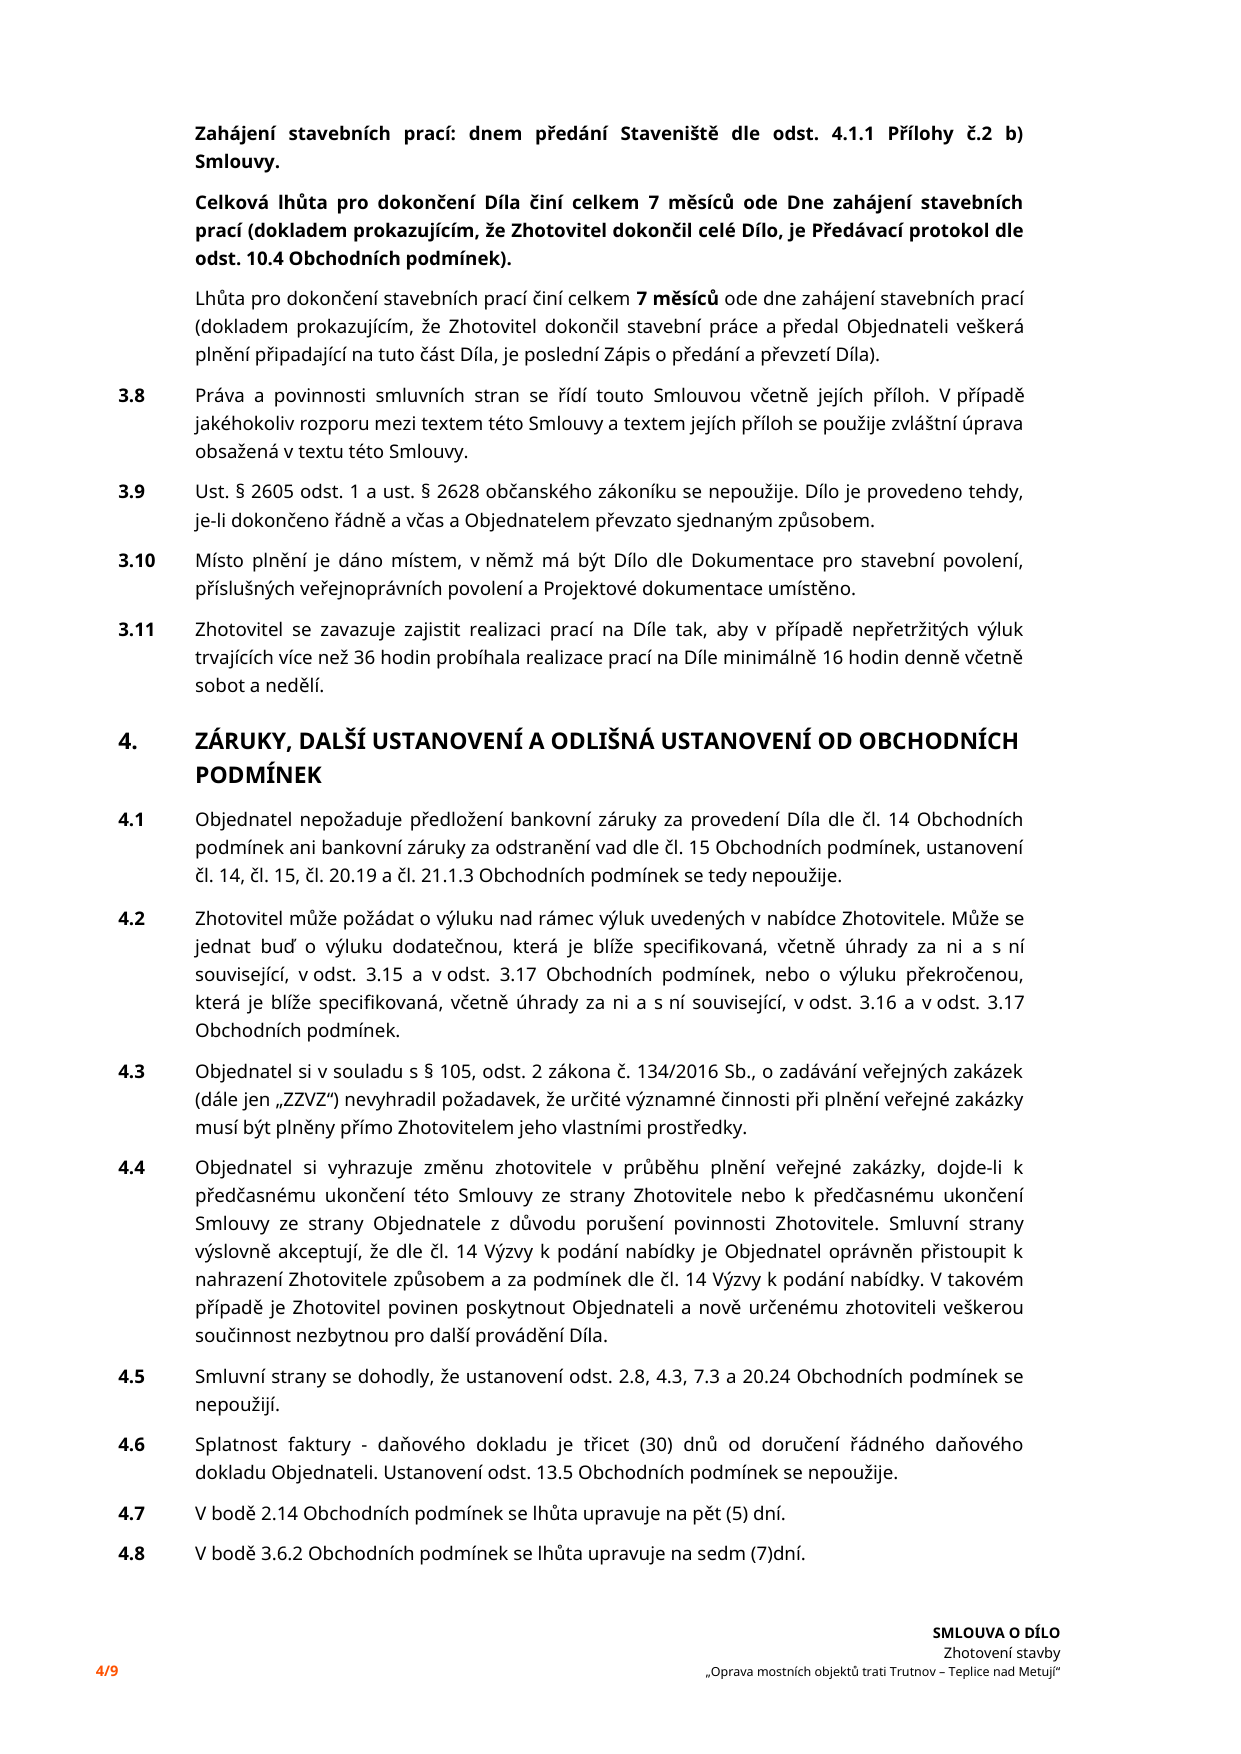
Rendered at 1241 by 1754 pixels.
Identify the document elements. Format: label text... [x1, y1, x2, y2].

text V bodě 2.14 Obchodních podmínek se lhůta upravuje na pět (5) dní. [118, 1500, 1024, 1526]
text Místo plnění je dáno místem, v němž má být Dílo dle Dokumentace pro stavební povolení, příslušných veřejnoprávních povolení a Projektové dokumentace umístěno. [118, 547, 1024, 601]
text Objednatel nepožaduje předložení bankovní záruky za provedení Díla dle čl. 14 Obchodních podmínek ani bankovní záruky za odstranění vad dle čl. 15 Obchodních podmínek, ustanovení čl. 14, čl. 15, čl. 20.19 a čl. 21.1.3 Obchodních podmínek se tedy nepoužije. [118, 806, 1024, 888]
text Smluvní strany se dohodly, že ustanovení odst. 2.8, 4.3, 7.3 a 20.24 Obchodních podmínek se nepoužijí. [118, 1363, 1024, 1417]
text Zahájení stavebních prací: dnem předání Staveniště dle odst. 4.1.1 Přílohy č.2 b) Smlouvy. [195, 121, 1024, 174]
text Objednatel si vyhrazuje změnu zhotovitele v průběhu plnění veřejné zakázky, dojde-li k předčasnému ukončení této Smlouvy ze strany Zhotovitele nebo k předčasnému ukončení Smlouvy ze strany Objednatele z důvodu porušení povinnosti Zhotovitele. Smluvní strany výslovně akceptují, že dle čl. 14 Výzvy k podání nabídky je Objednatel oprávněn přistoupit k nahrazení Zhotovitele způsobem a za podmínek dle čl. 14 Výzvy k podání nabídky. V takovém případě je Zhotovitel povinen poskytnout Objednateli a nově určenému zhotoviteli veškerou součinnost nezbytnou pro další provádění Díla. [118, 1154, 1024, 1348]
text Ust. § 2605 odst. 1 a ust. § 2628 občanského zákoníku se nepoužije. Dílo je provedeno tehdy, je-li dokončeno řádně a včas a Objednatelem převzato sjednaným způsobem. [118, 479, 1024, 532]
text V bodě 3.6.2 Obchodních podmínek se lhůta upravuje na sedm (7)dní. [118, 1541, 1024, 1566]
text ZÁRUKY, DALŠÍ USTANOVENÍ A ODLIŠNÁ USTANOVENÍ OD OBCHODNÍCH PODMÍNEK [118, 725, 1024, 791]
text Objednatel si v souladu s § 105, odst. 2 zákona č. 134/2016 Sb., o zadávání veřejných zakázek (dále jen „ZZVZ“) nevyhradil požadavek, že určité významné činnosti při plnění veřejné zakázky musí být plněny přímo Zhotovitelem jeho vlastními prostředky. [118, 1058, 1024, 1139]
text Splatnost faktury - daňového dokladu je třicet (30) dnů od doručení řádného daňového dokladu Objednateli. Ustanovení odst. 13.5 Obchodních podmínek se nepoužije. [118, 1432, 1024, 1485]
text Celková lhůta pro dokončení Díla činí celkem 7 měsíců ode Dne zahájení stavebních prací (dokladem prokazujícím, že Zhotovitel dokončil celé Dílo, je Předávací protokol dle odst. 10.4 Obchodních podmínek). [195, 189, 1024, 271]
text Lhůta pro dokončení stavebních prací činí celkem 7 měsíců ode dne zahájení stavebních prací (dokladem prokazujícím, že Zhotovitel dokončil stavební práce a předal Objednateli veškerá plnění připadající na tuto část Díla, je poslední Zápis o předání a převzetí Díla). [195, 286, 1024, 367]
text Práva a povinnosti smluvních stran se řídí touto Smlouvou včetně jejích příloh. V případě jakéhokoliv rozporu mezi textem této Smlouvy a textem jejích příloh se použije zvláštní úprava obsažená v textu této Smlouvy. [118, 382, 1024, 464]
text Zhotovitel se zavazuje zajistit realizaci prací na Díle tak, aby v případě nepřetržitých výluk trvajících více než 36 hodin probíhala realizace prací na Díle minimálně 16 hodin denně včetně sobot a nedělí. [118, 616, 1024, 697]
text Zhotovitel může požádat o výluku nad rámec výluk uvedených v nabídce Zhotovitele. Může se jednat buď o výluku dodatečnou, která je blíže specifikovaná, včetně úhrady za ni a s ní související, v odst. 3.15 a v odst. 3.17 Obchodních podmínek, nebo o výluku překročenou, která je blíže specifikovaná, včetně úhrady za ni a s ní související, v odst. 3.16 a v odst. 3.17 Obchodních podmínek. [118, 903, 1024, 1043]
